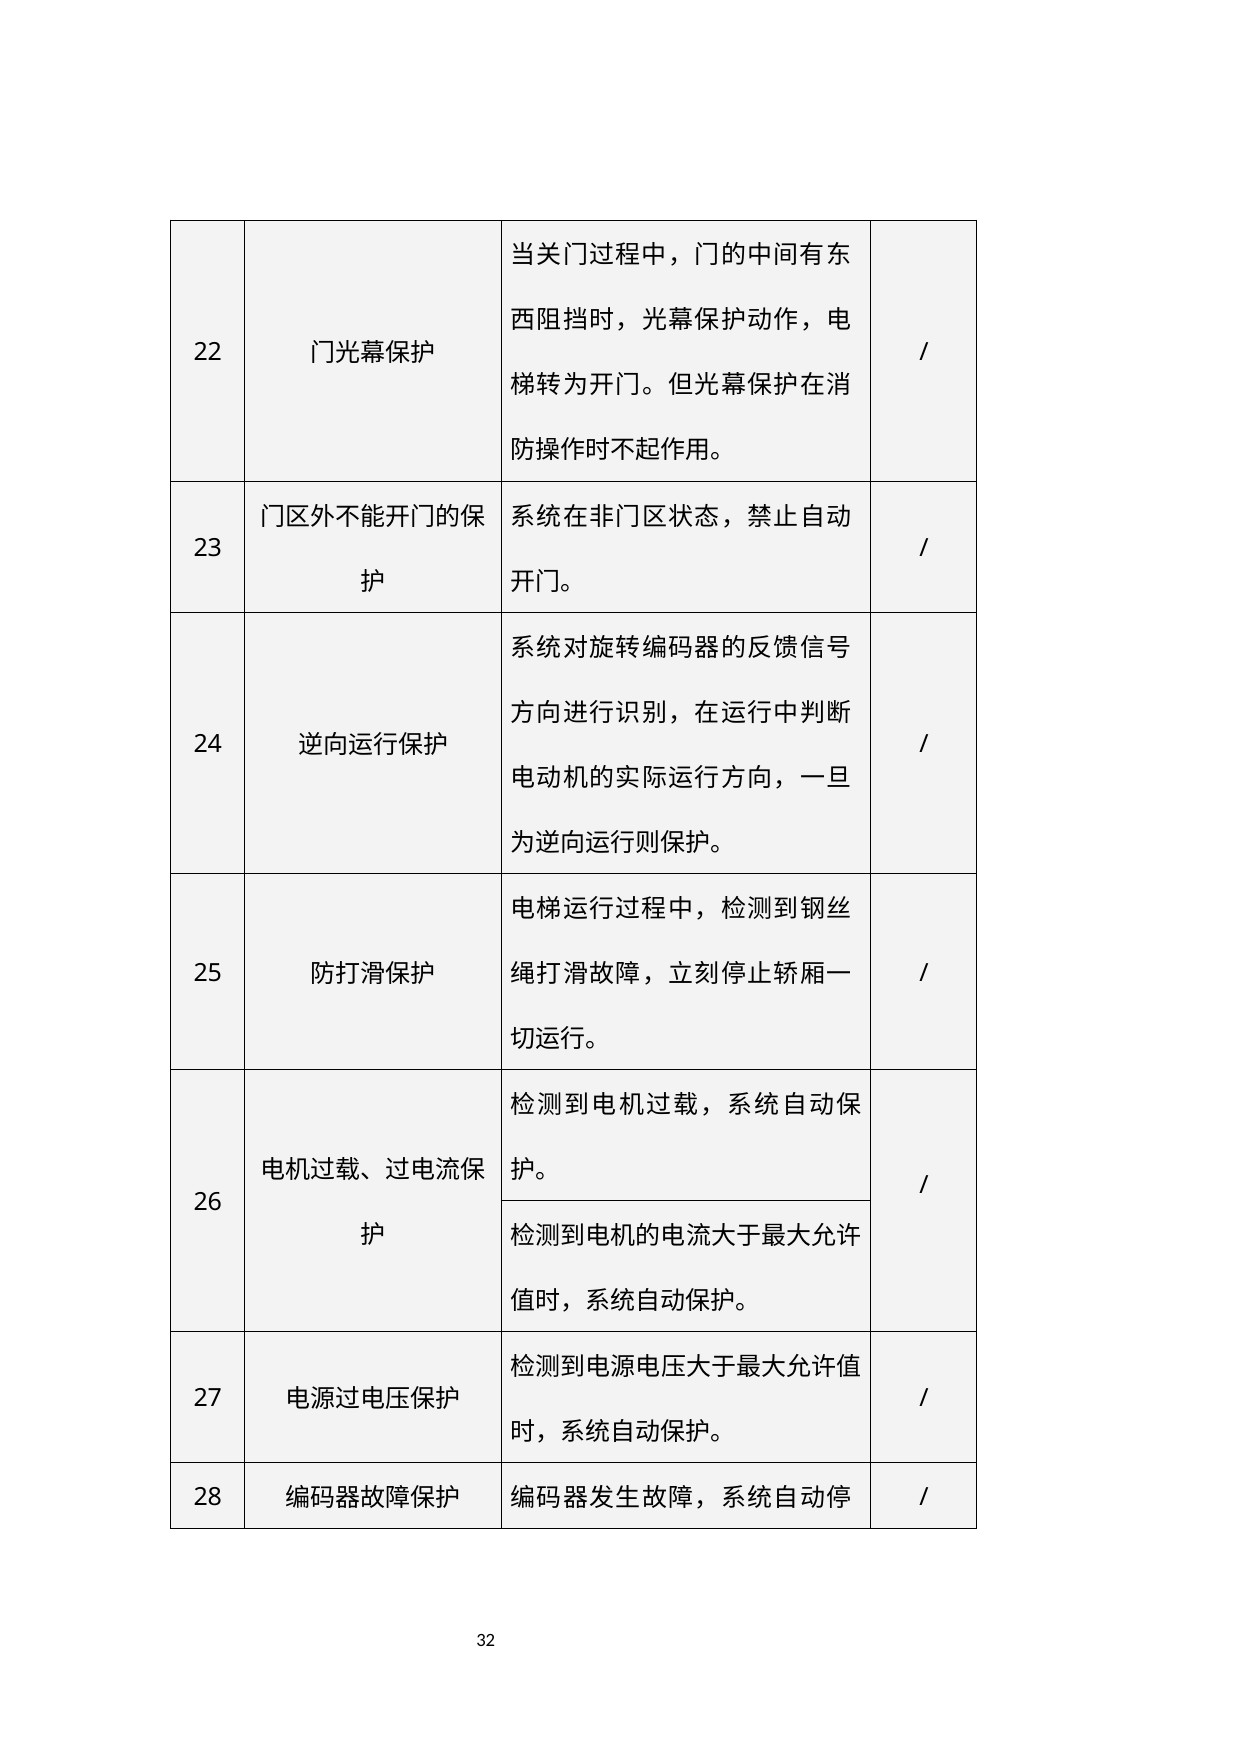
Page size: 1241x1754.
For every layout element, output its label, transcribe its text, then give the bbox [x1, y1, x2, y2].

table_cell 28 [171, 1463, 244, 1528]
table_cell / [871, 874, 976, 1069]
table_cell 编码器故障保护 [245, 1463, 501, 1528]
table_cell 27 [171, 1332, 244, 1462]
table_cell 电机过载、过电流保护 [245, 1070, 501, 1331]
table_cell 检测到电源电压大于最大允许值时，系统自动保护。 [502, 1332, 870, 1462]
table_cell 系统在非门区状态，禁止自动开门。 [502, 482, 870, 612]
table_cell / [871, 1070, 976, 1331]
table_cell / [871, 1332, 976, 1462]
table_cell / [871, 613, 976, 873]
table_cell / [871, 482, 976, 612]
table_cell 编码器发生故障，系统自动停机 [502, 1463, 870, 1528]
table_cell 门光幕保护 [245, 221, 501, 481]
table_cell 25 [171, 874, 244, 1069]
table_cell 24 [171, 613, 244, 873]
table_cell 26 [171, 1070, 244, 1331]
table_cell 23 [171, 482, 244, 612]
table_cell 防打滑保护 [245, 874, 501, 1069]
table_cell / [871, 221, 976, 481]
table_cell 当关门过程中，门的中间有东西阻挡时，光幕保护动作，电梯转为开门。但光幕保护在消防操作时不起作用。 [502, 221, 870, 481]
table_cell 检测到电机的电流大于最大允许值时，系统自动保护。 [502, 1201, 870, 1331]
table_cell 电梯运行过程中，检测到钢丝绳打滑故障，立刻停止轿厢一切运行。 [502, 874, 870, 1069]
table_cell 电源过电压保护 [245, 1332, 501, 1462]
table_cell 逆向运行保护 [245, 613, 501, 873]
table_cell / [871, 1463, 976, 1528]
table_cell 22 [171, 221, 244, 481]
table_cell 系统对旋转编码器的反馈信号方向进行识别，在运行中判断电动机的实际运行方向，一旦为逆向运行则保护。 [502, 613, 870, 873]
table_cell 门区外不能开门的保护 [245, 482, 501, 612]
table_cell 检测到电机过载，系统自动保护。 [502, 1070, 870, 1200]
